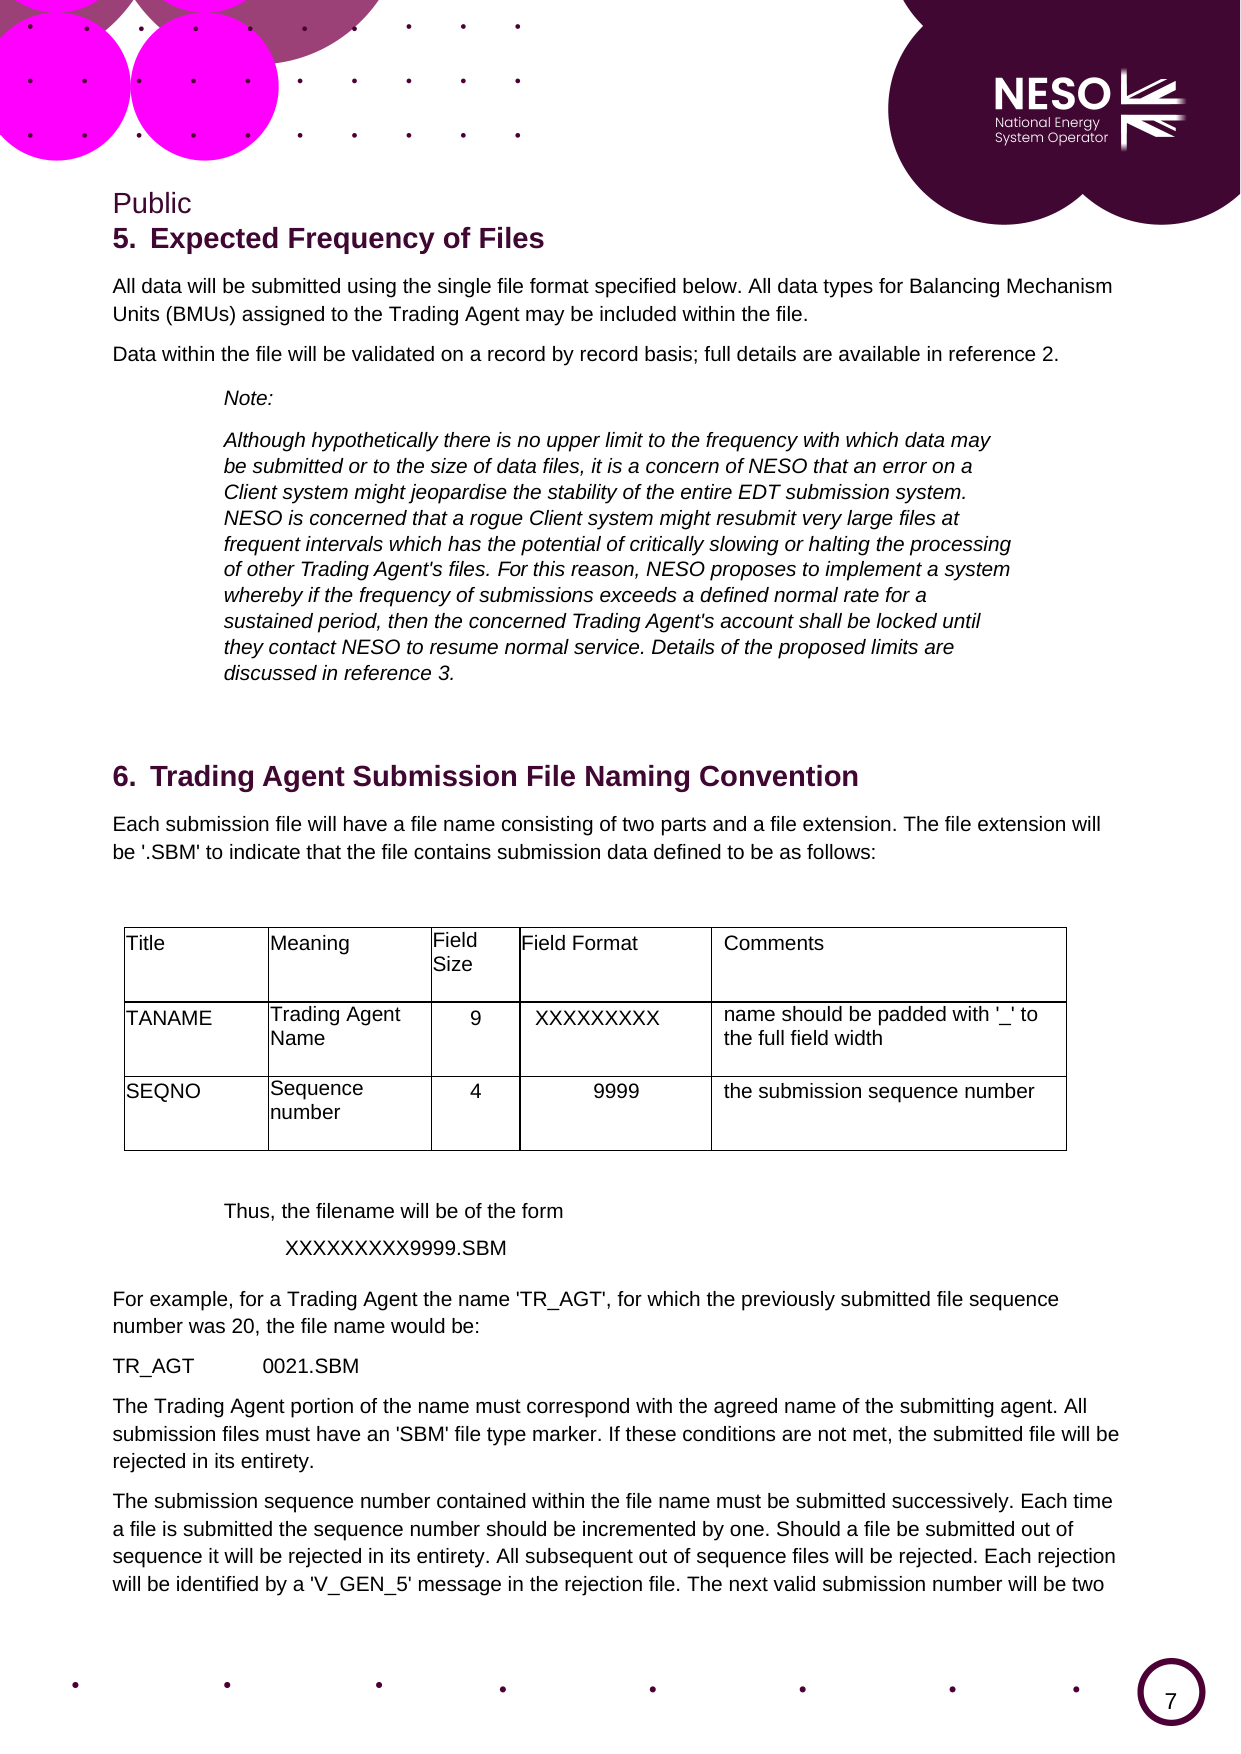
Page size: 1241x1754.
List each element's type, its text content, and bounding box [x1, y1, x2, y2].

table_cell SEQNO [125, 1077, 268, 1150]
table_header Field Size [432, 928, 519, 1001]
text Although hypothetically there is no upper limit to the frequency with which data may be submitted or to the size of data files, it is a concern of NESO that an error on a Client system might jeopardise the stability of the entire EDT submission system. NESO is concerned that a rogue Client system might resubmit very large files at frequent intervals which has the potential of critically slowing or halting the processing of other Trading Agent's files. For this reason, NESO proposes to implement a system whereby if the frequency of submissions exceeds a defined normal rate for a sustained period, then the concerned Trading Agent's account shall be locked until they contact NESO to resume normal service. Details of the proposed limits are discussed in reference 3. [223, 428, 1017, 684]
table_cell TANAME [125, 1003, 268, 1076]
text All data will be submitted using the single file format specified below. All data types for Balancing Mechanism Units (BMUs) assigned to the Trading Agent may be included within the file. [112, 274, 1128, 325]
table_cell Sequence number [269, 1077, 431, 1150]
table_cell Trading Agent Name [269, 1003, 431, 1076]
table_cell 9999 [521, 1077, 711, 1150]
table_cell name should be padded with '_' to the full field width [712, 1003, 1066, 1076]
text Note: [223, 386, 1128, 409]
table_header Title [125, 928, 268, 1001]
text Data within the file will be validated on a record by record basis; full details are available in reference 2. [112, 341, 1128, 365]
text Thus, the filename will be of the form XXXXXXXXX9999.SBM [223, 1198, 597, 1260]
picture [0, 0, 1241, 1753]
text Each submission file will have a file name consisting of two parts and a file extension. The file extension will be '.SBM' to indicate that the file contains submission data defined to be as follows: [112, 812, 1128, 863]
table_header Meaning [269, 928, 431, 1001]
table_header Comments [712, 928, 1066, 1001]
table_cell XXXXXXXXX [521, 1003, 711, 1076]
table_cell 4 [432, 1077, 519, 1150]
subtitle Expected Frequency of Files [112, 221, 1128, 255]
subtitle Trading Agent Submission File Naming Convention [112, 759, 1128, 793]
table_cell 9 [432, 1003, 519, 1076]
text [112, 1489, 1128, 1596]
text The Trading Agent portion of the name must correspond with the agreed name of the submitting agent. All submission files must have an 'SBM' file type marker. If these conditions are not met, the submitted file will be rejected in its entirety. [112, 1394, 1128, 1473]
table_header Field Format [521, 928, 711, 1001]
text TR_AGT 0021.SBM [112, 1354, 1128, 1378]
text For example, for a Trading Agent the name 'TR_AGT', for which the previously submitted file sequence number was 20, the file name would be: [112, 1287, 1128, 1338]
table_cell the submission sequence number [712, 1077, 1066, 1150]
